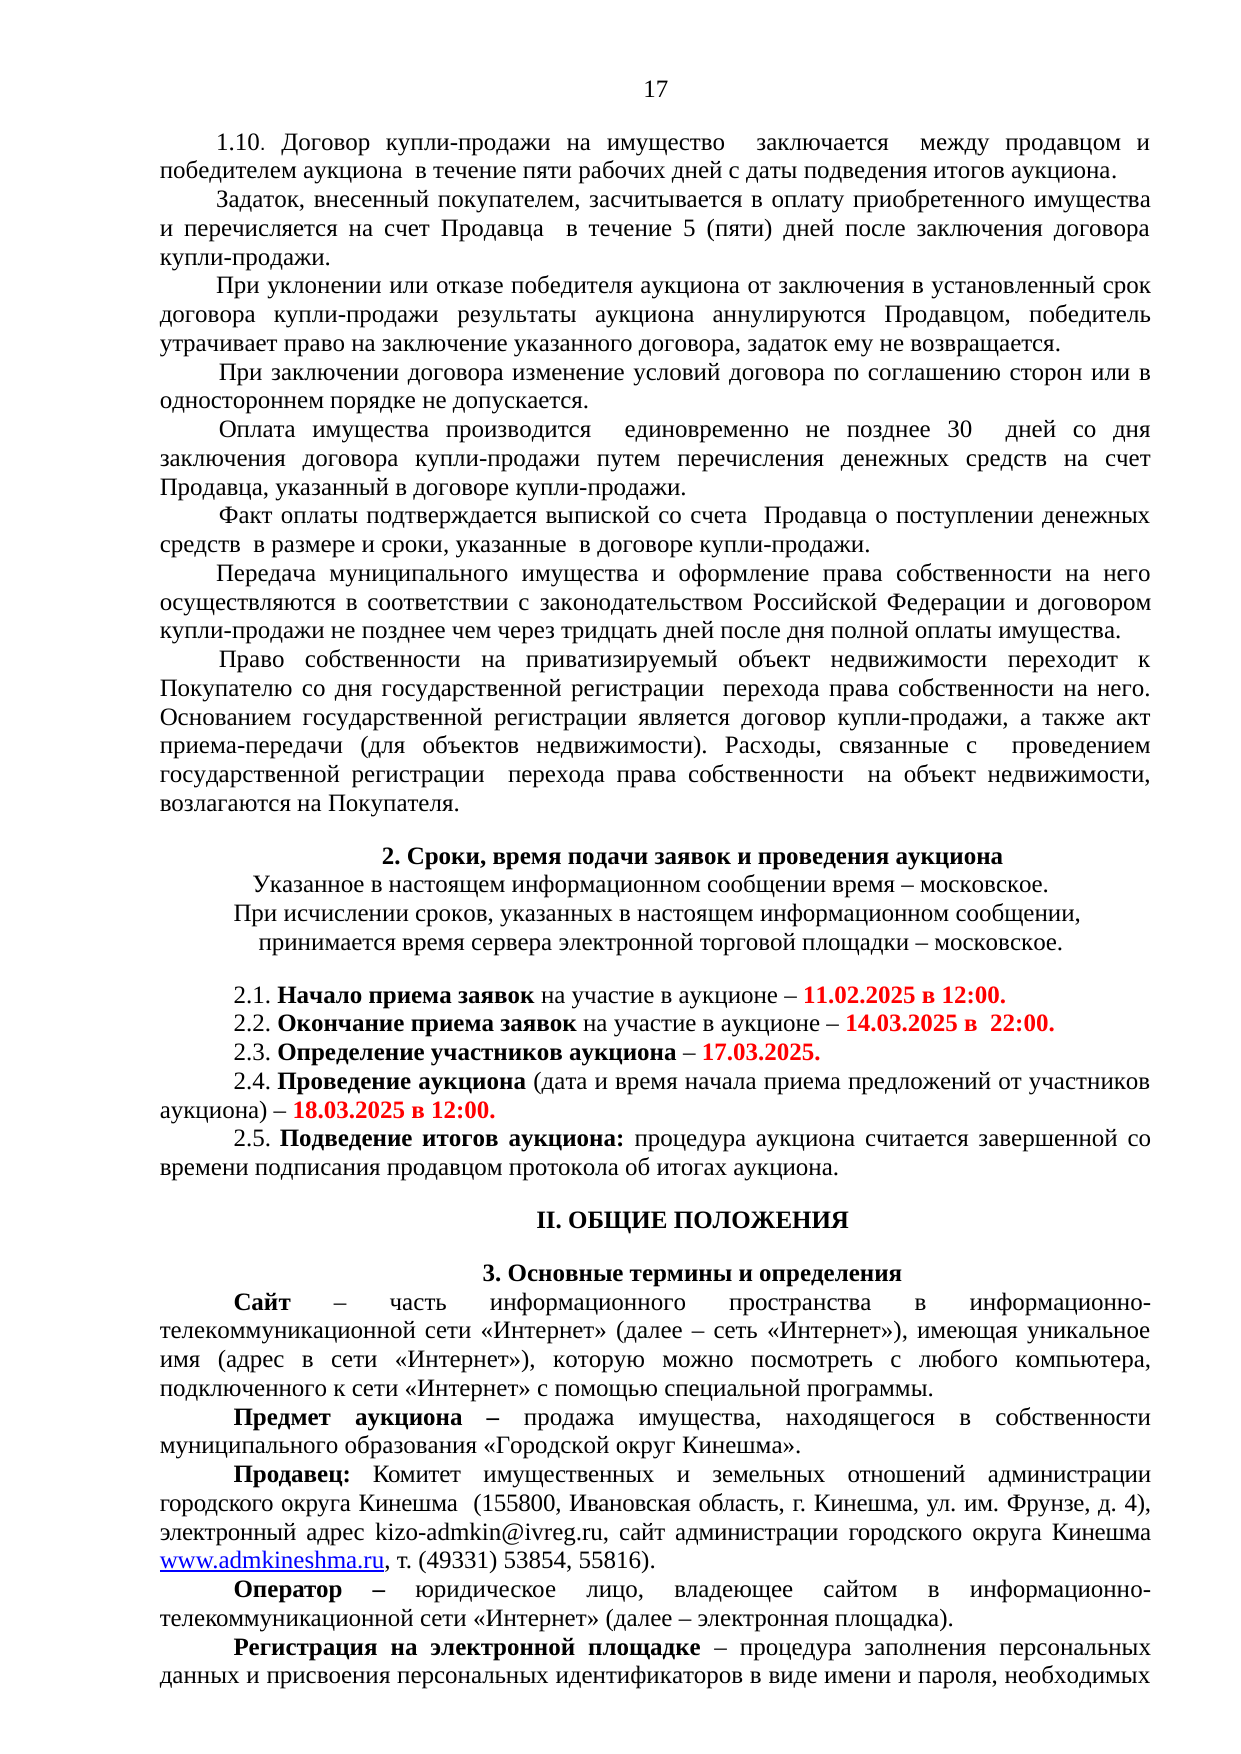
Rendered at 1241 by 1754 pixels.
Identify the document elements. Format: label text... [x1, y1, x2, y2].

text Предмет аукциона – продажа имущества, находящегося в собственности муниципального образования «Городской округ Кинешма». [159, 1402, 1152, 1459]
text Факт оплаты подтверждается выпиской со счета Продавца о поступлении денежных средств в размере и сроки, указанные в договоре купли-продажи. [159, 500, 1152, 558]
text Оператор – юридическое лицо, владеющее сайтом в информационно-телекоммуникационной сети «Интернет» (далее – электронная площадка). [159, 1574, 1152, 1632]
text При уклонении или отказе победителя аукциона от заключения в установленный срок договора купли-продажи результаты аукциона аннулируются Продавцом, победитель утрачивает право на заключение указанного договора, задаток ему не возвращается. [159, 270, 1152, 357]
text 2.3. Определение участников аукциона – 17.03.2025. [159, 1037, 1152, 1066]
text При заключении договора изменение условий договора по соглашению сторон или в одностороннем порядке не допускается. [159, 357, 1152, 414]
text 2.4. Проведение аукциона (дата и время начала приема предложений от участников аукциона) – 18.03.2025 в 12:00. [159, 1066, 1152, 1123]
text При исчислении сроков, указанных в настоящем информационном сообщении, [159, 898, 1152, 927]
text II. ОБЩИЕ ПОЛОЖЕНИЯ [159, 1205, 1152, 1234]
text 2.1. Начало приема заявок на участие в аукционе – 11.02.2025 в 12:00. [159, 980, 1152, 1008]
text 3. Основные термины и определения [159, 1258, 1152, 1287]
text 2.2. Окончание приема заявок на участие в аукционе – 14.03.2025 в 22:00. [159, 1008, 1152, 1037]
text Право собственности на приватизируемый объект недвижимости переходит к Покупателю со дня государственной регистрации перехода права собственности на него. Основанием государственной регистрации является договор купли-продажи, а также акт приема-передачи (для объектов недвижимости). Расходы, связанные с проведением государственной регистрации перехода права собственности на объект недвижимости, возлагаются на Покупателя. [159, 644, 1152, 817]
text 2. Сроки, время подачи заявок и проведения аукциона [159, 841, 1152, 869]
text Указанное в настоящем информационном сообщении время – московское. [159, 869, 1152, 898]
text 2.5. Подведение итогов аукциона: процедура аукциона считается завершенной со времени подписания продавцом протокола об итогах аукциона. [159, 1123, 1152, 1181]
text Передача муниципального имущества и оформление права собственности на него осуществляются в соответствии с законодательством Российской Федерации и договором купли-продажи не позднее чем через тридцать дней после дня полной оплаты имущества. [159, 558, 1152, 644]
text Продавец: Комитет имущественных и земельных отношений администрации городского округа Кинешма (155800, Ивановская область, г. Кинешма, ул. им. Фрунзе, д. 4), электронный адрес kizo-admkin@ivreg.ru, сайт администрации городского округа Кинешма www.admkineshma.ru, т. (49331) 53854, 55816). [159, 1459, 1152, 1574]
text 1.10. Договор купли-продажи на имущество заключается между продавцом и победителем аукциона в течение пяти рабочих дней с даты подведения итогов аукциона. [159, 127, 1152, 184]
text Сайт – часть информационного пространства в информационно-телекоммуникационной сети «Интернет» (далее – сеть «Интернет»), имеющая уникальное имя (адрес в сети «Интернет»), которую можно посмотреть с любого компьютера, подключенного к сети «Интернет» с помощью специальной программы. [159, 1287, 1152, 1402]
text Задаток, внесенный покупателем, засчитывается в оплату приобретенного имущества и перечисляется на счет Продавца в течение 5 (пяти) дней после заключения договора купли-продажи. [159, 184, 1152, 270]
text Оплата имущества производится единовременно не позднее 30 дней со дня заключения договора купли-продажи путем перечисления денежных средств на счет Продавца, указанный в договоре купли-продажи. [159, 414, 1152, 500]
text принимается время сервера электронной торговой площадки – московское. [159, 927, 1152, 956]
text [159, 1632, 1152, 1689]
